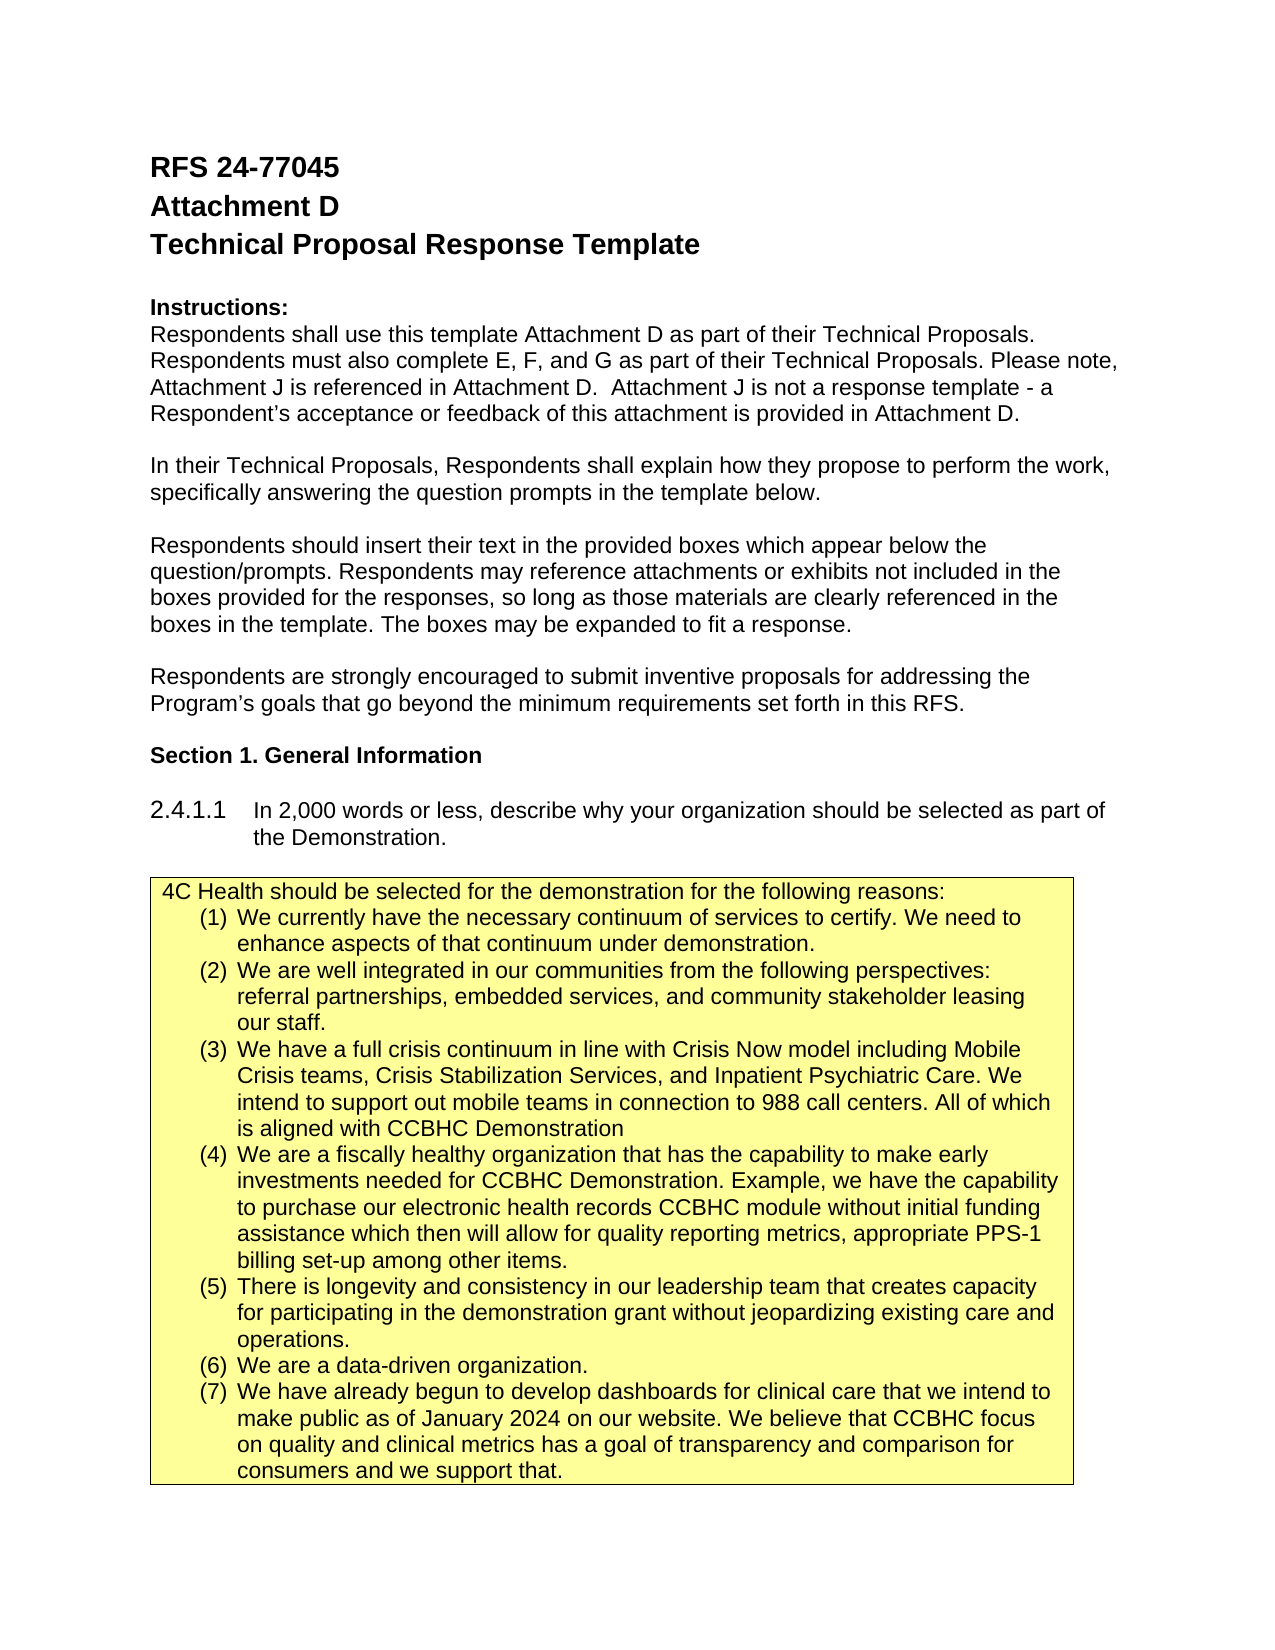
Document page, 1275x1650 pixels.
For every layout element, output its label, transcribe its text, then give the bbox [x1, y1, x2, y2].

list In 2,000 words or less, describe why your organization should be selected as part of the Demonstration. [150, 795, 1125, 850]
text Instructions: [150, 294, 1125, 321]
text Section 1. General Information [150, 742, 1125, 769]
text RFS 24-77045 [150, 150, 1125, 183]
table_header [151, 878, 1073, 1484]
text Technical Proposal Response Template [150, 227, 1125, 261]
text Respondents shall use this template Attachment D as part of their Technical Proposals. Respondents must also complete E, F, and G as part of their Technical Proposals. Please note, Attachment J is referenced in Attachment D. Attachment J is not a response template - a Respondent’s acceptance or feedback of this attachment is provided in Attachment D. [150, 321, 1125, 426]
text Attachment D [150, 188, 1125, 222]
text Respondents should insert their text in the provided boxes which appear below the question/prompts. Respondents may reference attachments or exhibits not included in the boxes provided for the responses, so long as those materials are clearly referenced in the boxes in the template. The boxes may be expanded to fit a response. [150, 532, 1125, 637]
text Respondents are strongly encouraged to submit inventive proposals for addressing the Program’s goals that go beyond the minimum requirements set forth in this RFS. [150, 663, 1125, 716]
text In their Technical Proposals, Respondents shall explain how they propose to perform the work, specifically answering the question prompts in the template below. [150, 452, 1125, 505]
